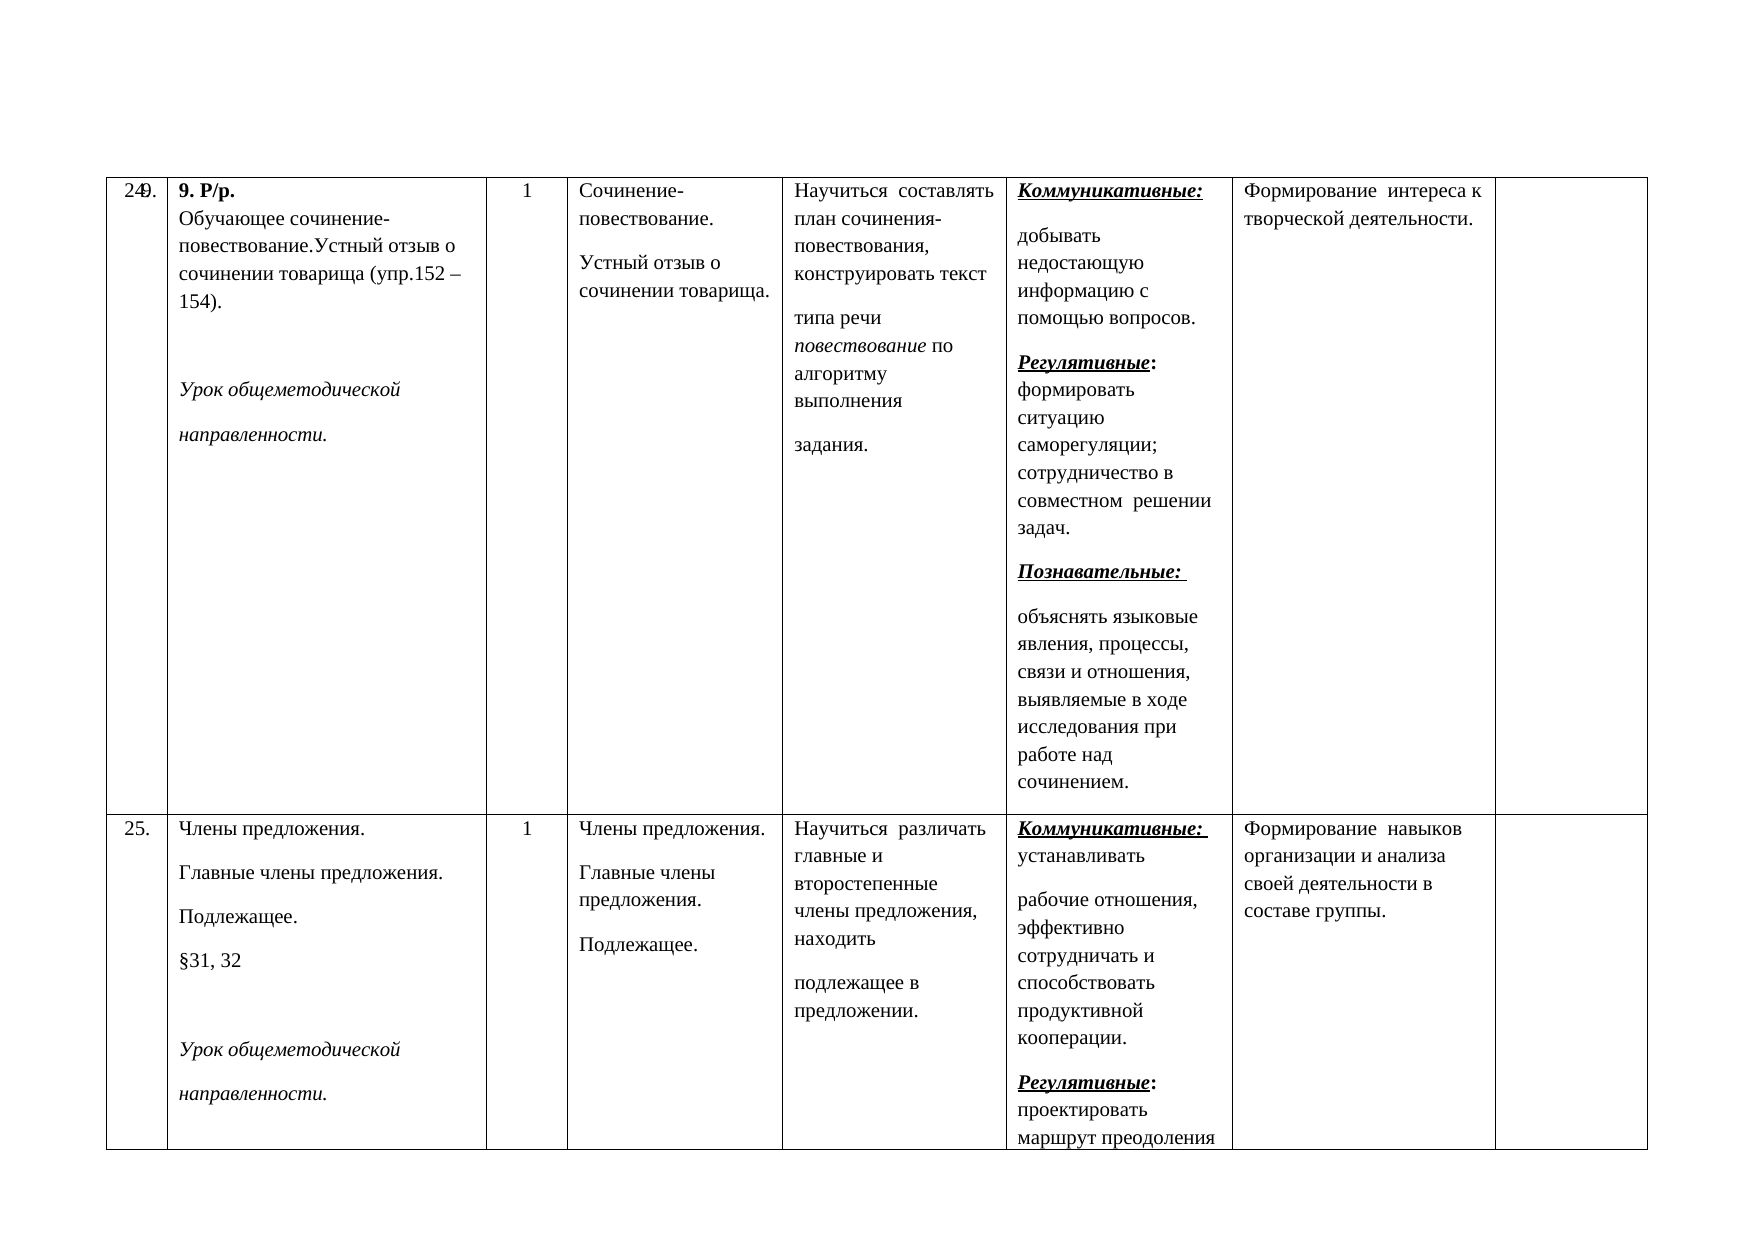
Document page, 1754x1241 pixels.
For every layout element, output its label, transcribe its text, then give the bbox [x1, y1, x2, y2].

table_cell Формирование интереса к творческой деятельности. [1233, 178, 1495, 814]
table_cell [1233, 815, 1495, 1149]
table_cell Сочинение-повествование. Устный отзыв о сочинении товарища. [568, 178, 782, 814]
table_cell 24. [107, 178, 167, 814]
table_cell [1496, 815, 1647, 1149]
table_cell 1 [487, 178, 567, 814]
table_cell 9. Р/р. Обучающее сочинение-повествование.Устный отзыв о сочинении товарища (упр.152 – 154). Урок общеметодической направленности. [168, 178, 486, 814]
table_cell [568, 815, 782, 1149]
table_cell 1 [487, 815, 567, 1149]
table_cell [168, 815, 486, 1149]
table_cell [1496, 178, 1647, 814]
table_cell 25. [107, 815, 167, 1149]
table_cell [783, 815, 1006, 1149]
table_cell Научиться составлять план сочинения-повествования, конструировать текст типа речи повествование по алгоритму выполнения задания. [783, 178, 1006, 814]
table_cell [1007, 815, 1232, 1149]
table_cell Коммуникативные: добывать недостающую информацию с помощью вопросов. Регулятивные: формировать ситуацию саморегуляции; сотрудничество в совместном решении задач. Познавательные: объяснять языковые явления, процессы, связи и отношения, выявляемые в ходе исследования при работе над сочинением. [1007, 178, 1232, 814]
